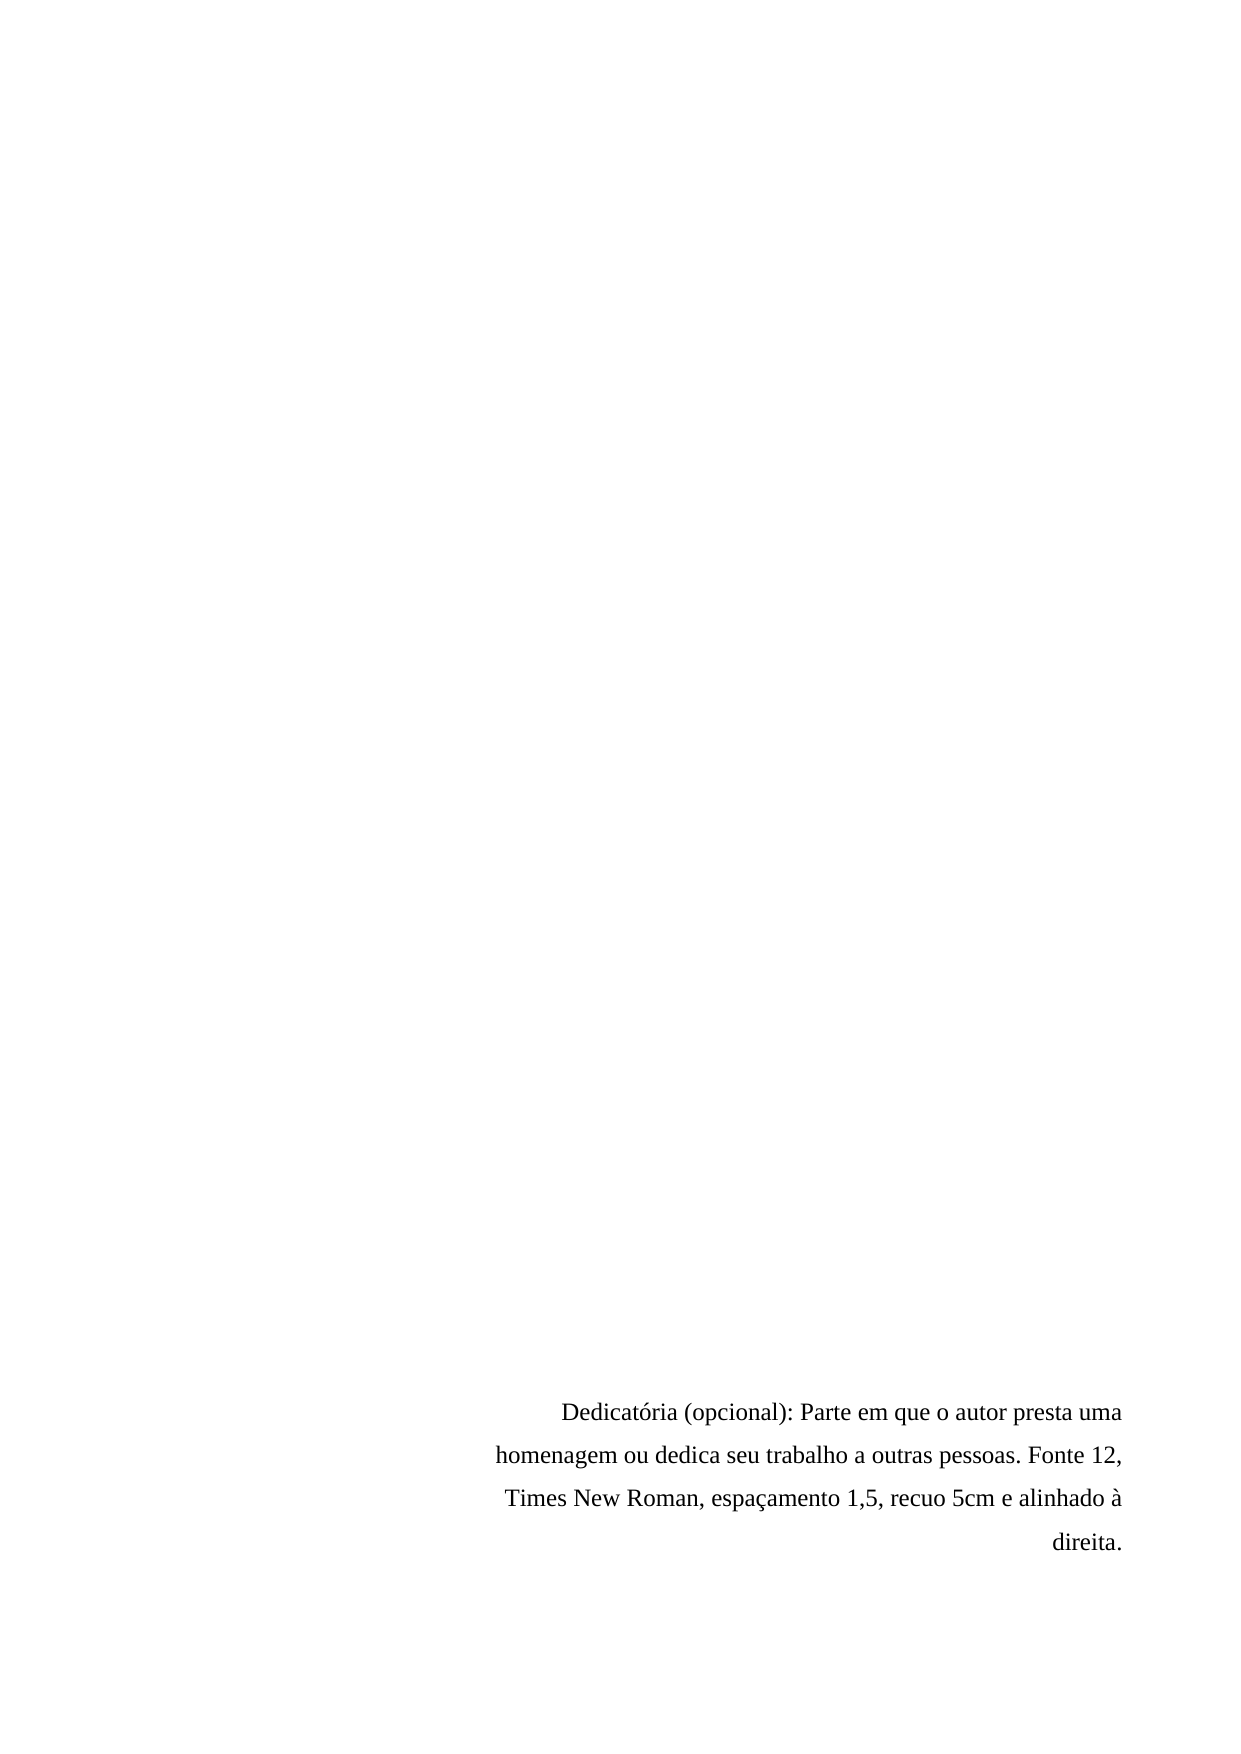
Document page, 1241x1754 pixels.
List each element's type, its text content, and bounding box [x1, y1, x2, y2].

title Dedicatória (opcional): Parte em que o autor presta uma homenagem ou dedica seu trabalho a outras pessoas. Fonte 12, Times New Roman, espaçamento 1,5, recuo 5cm e alinhado à direita. [472, 1397, 1122, 1555]
